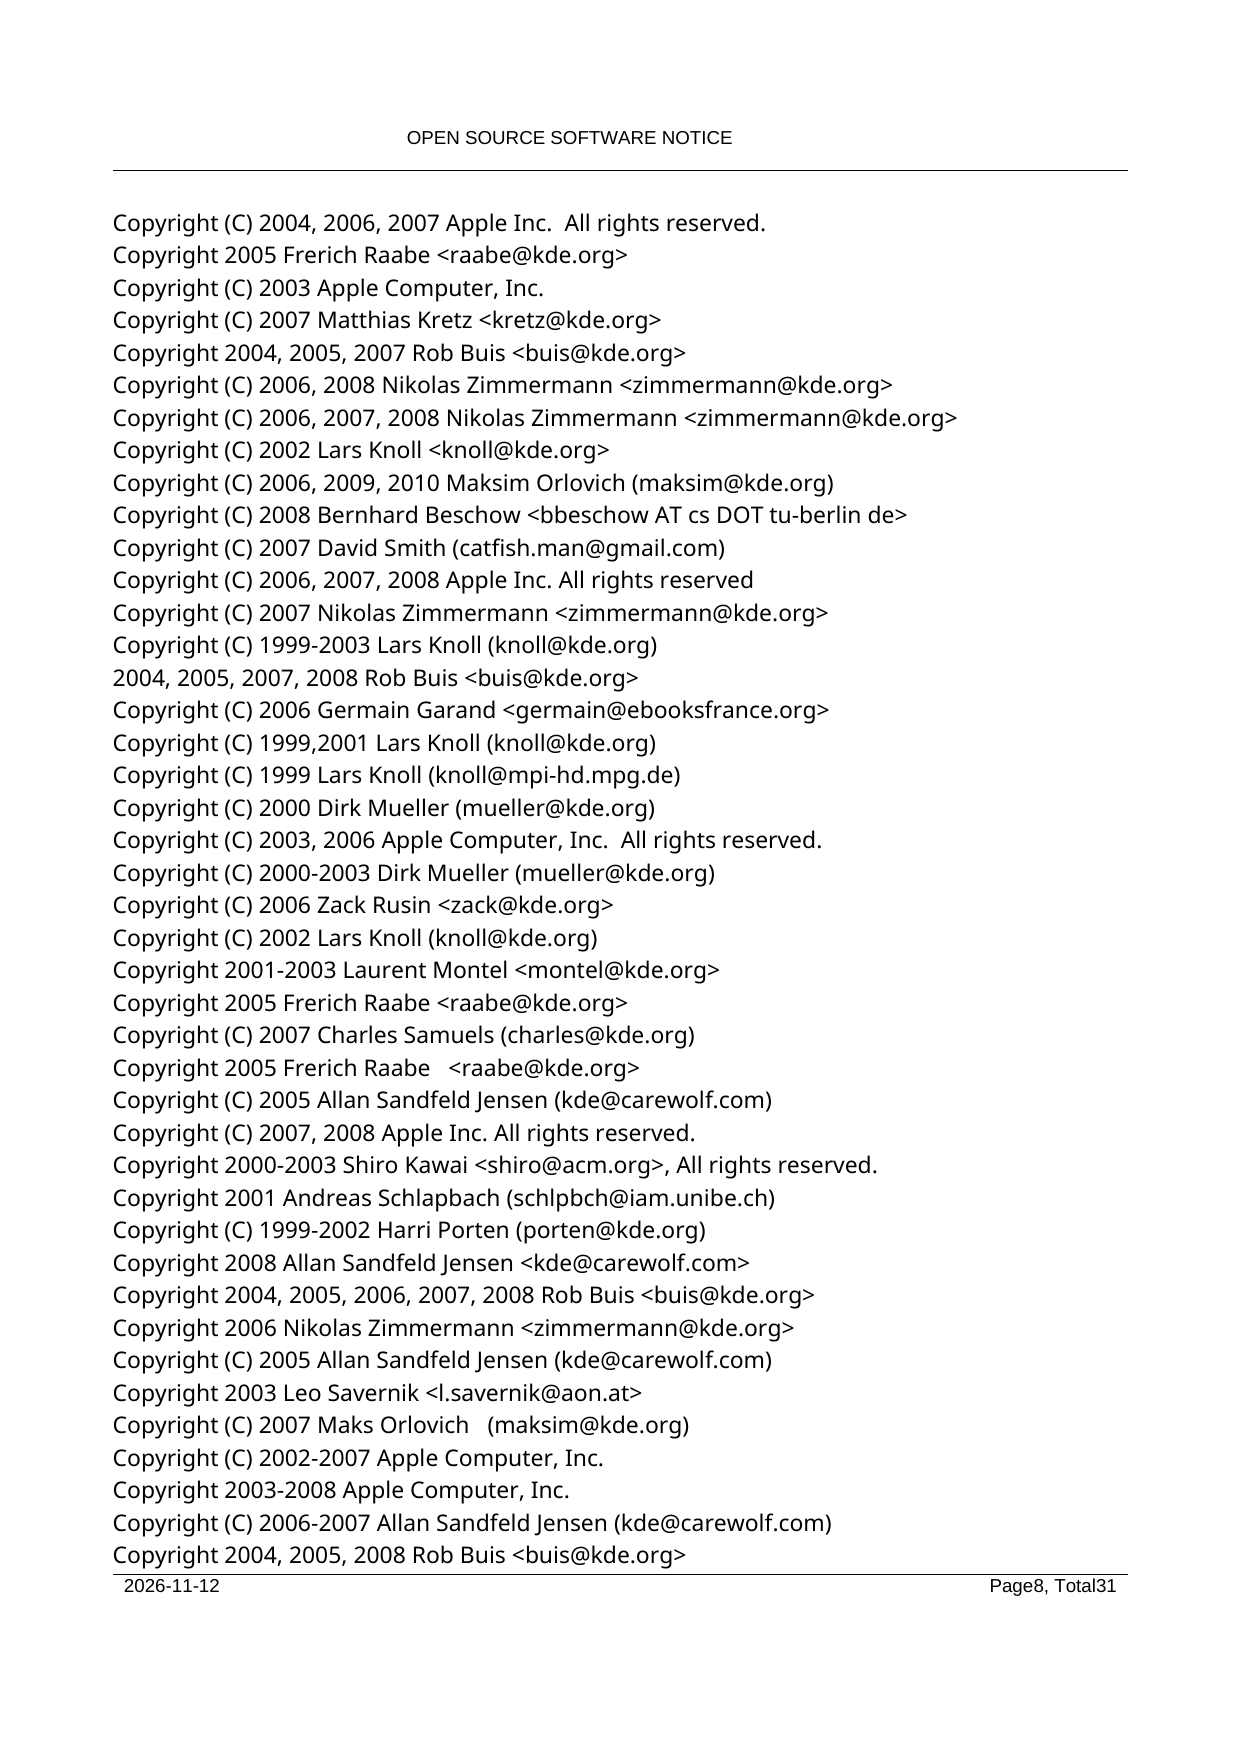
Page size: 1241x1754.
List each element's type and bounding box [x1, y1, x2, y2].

text [112, 206, 1128, 1571]
